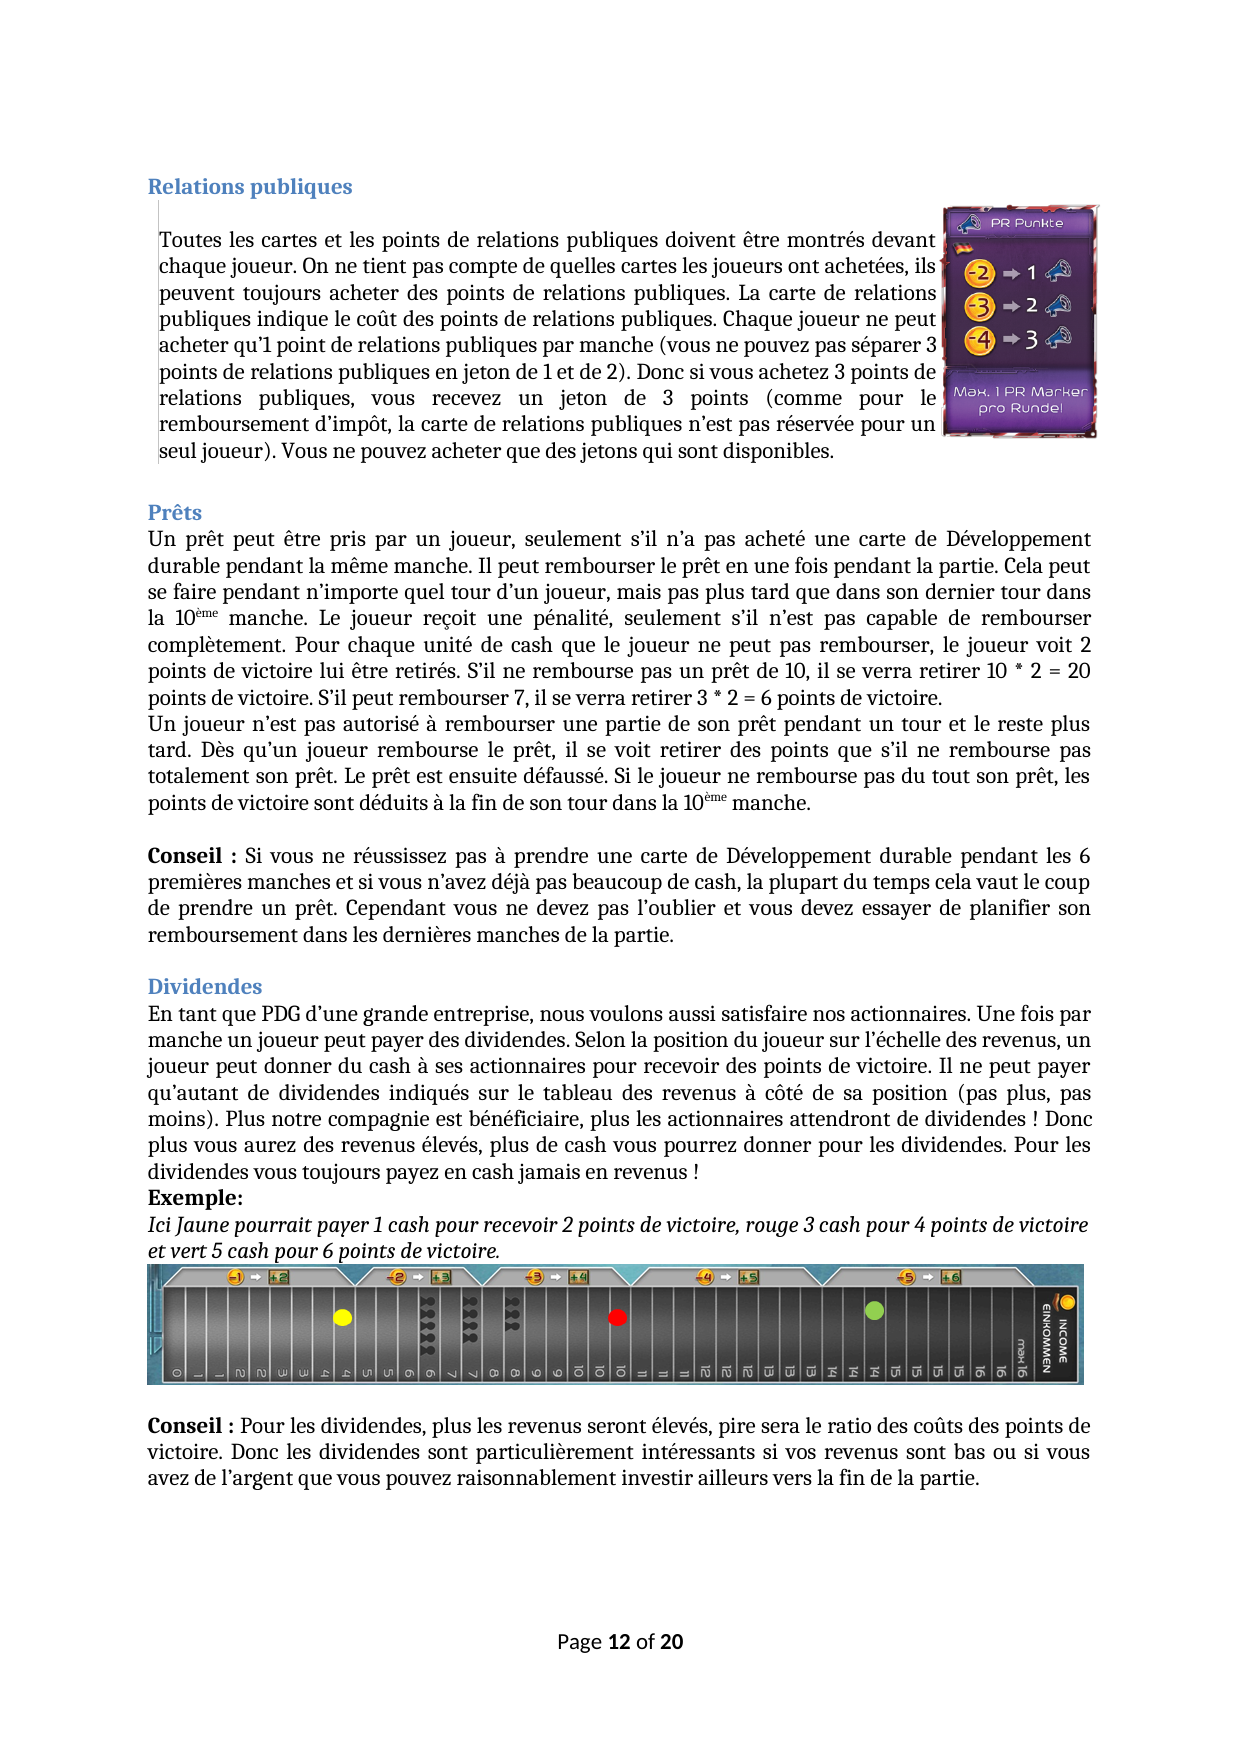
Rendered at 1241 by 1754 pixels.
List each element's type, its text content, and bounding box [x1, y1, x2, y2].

text En tant que PDG d’une grande entreprise, nous voulons aussi satisfaire nos actionnaires. Une fois par manche un joueur peut payer des dividendes. Selon la position du joueur sur l’échelle des revenus, un joueur peut donner du cash à ses actionnaires pour recevoir des points de victoire. Il ne peut payer qu’autant de dividendes indiqués sur le tableau des revenus à côté de sa position (pas plus, pas moins). Plus notre compagnie est bénéficiaire, plus les actionnaires attendront de dividendes ! Donc plus vous aurez des revenus élevés, plus de cash vous pourrez donner pour les dividendes. Pour les dividendes vous toujours payez en cash jamais en revenus ! [148, 1001, 1093, 1185]
text Prêts [148, 500, 1093, 526]
picture [937, 203, 1101, 440]
text Un joueur n’est pas autorisé à rembourser une partie de son prêt pendant un tour et le reste plus tard. Dès qu’un joueur rembourse le prêt, il se voit retirer des points que s’il ne rembourse pas totalement son prêt. Le prêt est ensuite défaussé. Si le joueur ne rembourse pas du tout son prêt, les points de victoire sont déduits à la fin de son tour dans la 10ème manche. [148, 711, 1093, 816]
picture [147, 1263, 1084, 1385]
text Exemple: [148, 1185, 1093, 1211]
text Relations publiques [148, 174, 1093, 200]
text Un prêt peut être pris par un joueur, seulement s’il n’a pas acheté une carte de Développement durable pendant la même manche. Il peut rembourser le prêt en une fois pendant la partie. Cela peut se faire pendant n’importe quel tour d’un joueur, mais pas plus tard que dans son dernier tour dans la 10ème manche. Le joueur reçoit une pénalité, seulement s’il n’est pas capable de rembourser complètement. Pour chaque unité de cash que le joueur ne peut pas rembourser, le joueur voit 2 points de victoire lui être retirés. S’il ne rembourse pas un prêt de 10, il se verra retirer 10 * 2 = 20 points de victoire. S’il peut rembourser 7, il se verra retirer 3 * 2 = 6 points de victoire. [148, 526, 1093, 711]
text Conseil : Pour les dividendes, plus les revenus seront élevés, pire sera le ratio des coûts des points de victoire. Donc les dividendes sont particulièrement intéressants si vos revenus sont bas ou si vous avez de l’argent que vous pouvez raisonnablement investir ailleurs vers la fin de la partie. [148, 1412, 1093, 1492]
text Dividendes [148, 974, 1093, 1001]
table_header Toutes les cartes et les points de relations publiques doivent être montrés devant chaque joueur. On ne tient pas compte de quelles cartes les joueurs ont achetées, ils peuvent toujours acheter des points de relations publiques. La carte de relations publiques indique le coût des points de relations publiques. Chaque joueur ne peut acheter qu’1 point de relations publiques par manche (vous ne pouvez pas séparer 3 points de relations publiques en jeton de 1 et de 2). Donc si vous achetez 3 points de relations publiques, vous recevez un jeton de 3 points (comme pour le remboursement d’impôt, la carte de relations publiques n’est pas réservée pour un seul joueur). Vous ne pouvez acheter que des jetons qui sont disponibles. [148, 200, 1105, 500]
text Conseil : Si vous ne réussissez pas à prendre une carte de Développement durable pendant les 6 premières manches et si vous n’avez déjà pas beaucoup de cash, la plupart du temps cela vaut le coup de prendre un prêt. Cependant vous ne devez pas l’oublier et vous devez essayer de planifier son remboursement dans les dernières manches de la partie. [148, 842, 1093, 948]
